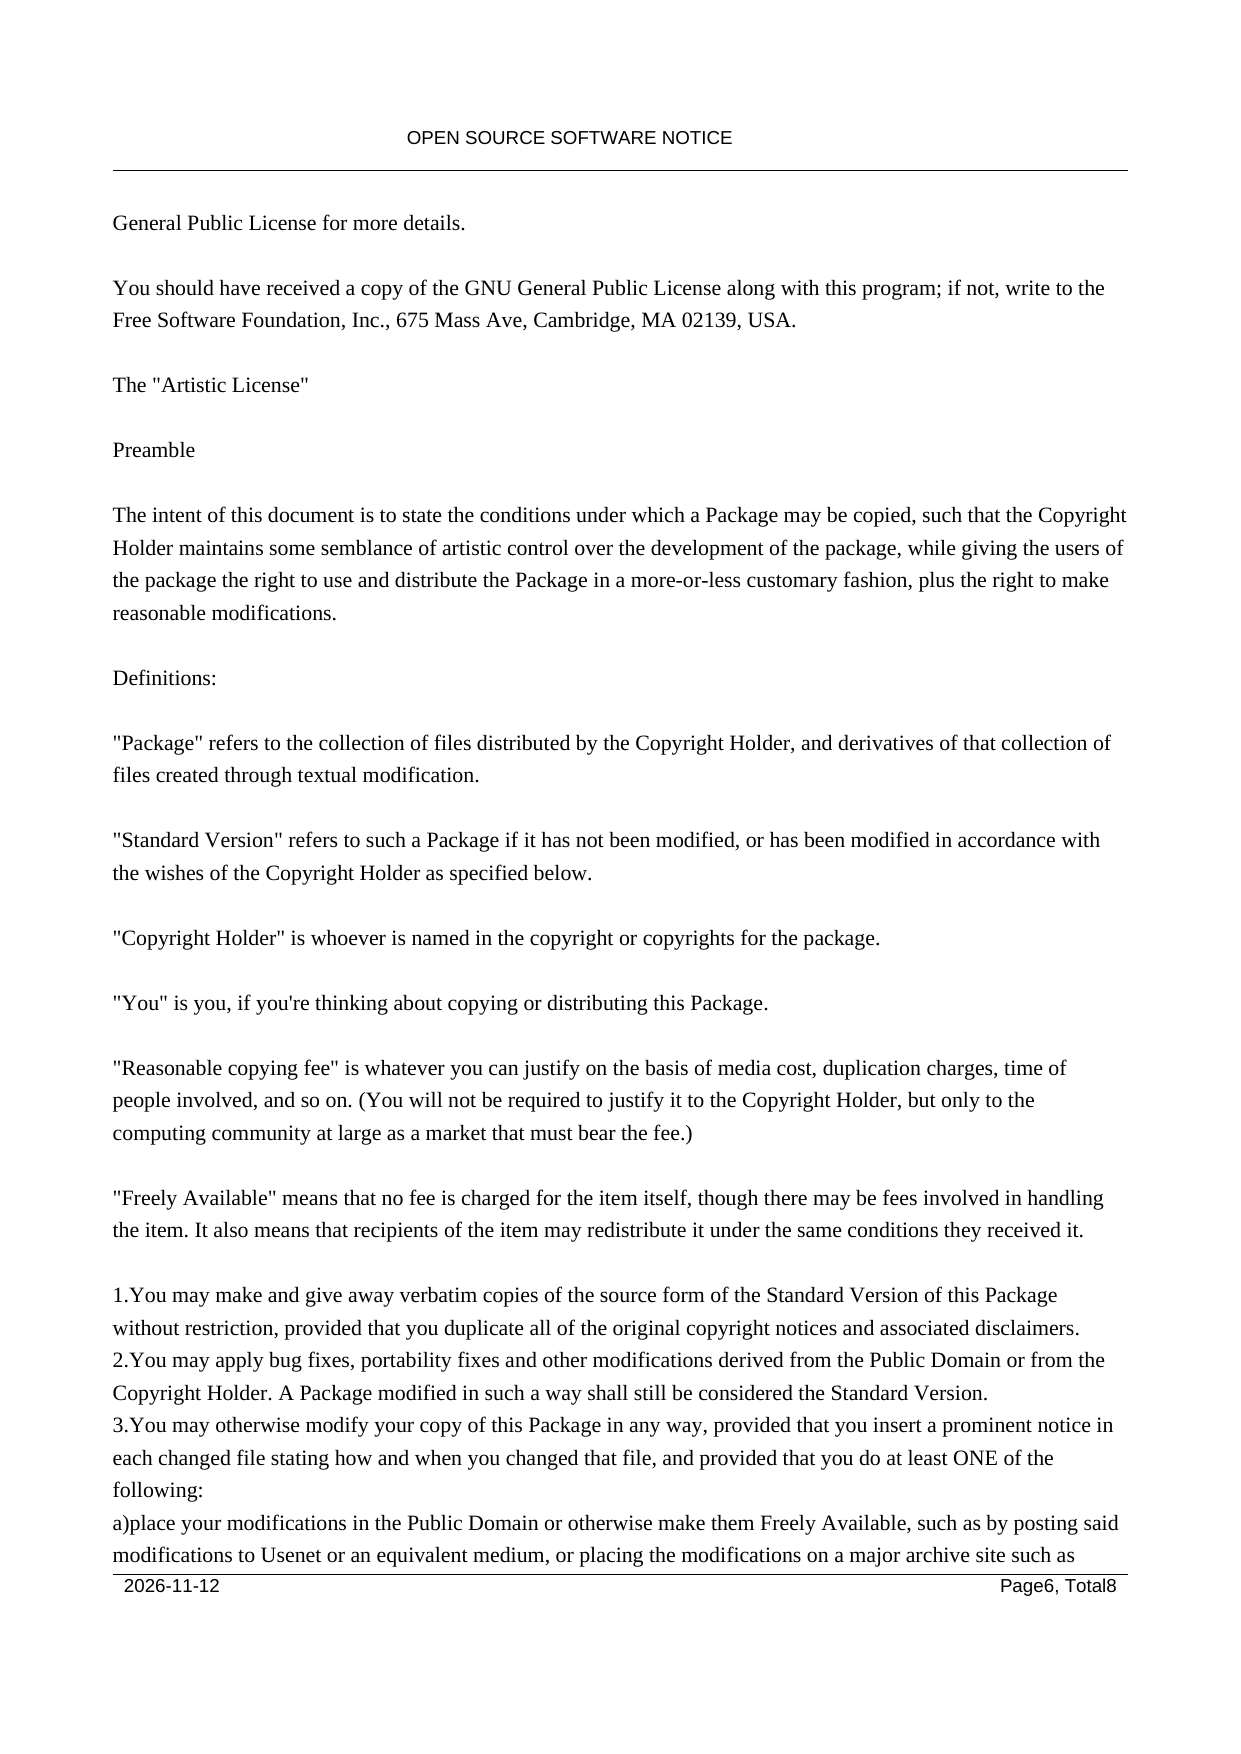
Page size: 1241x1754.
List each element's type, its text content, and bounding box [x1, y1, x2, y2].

text 2.You may apply bug fixes, portability fixes and other modifications derived from the Public Domain or from the Copyright Holder. A Package modified in such a way shall still be considered the Standard Version. [112, 1344, 1128, 1409]
text "You" is you, if you're thinking about copying or distributing this Package. [112, 986, 1128, 1019]
text The intent of this document is to state the conditions under which a Package may be copied, such that the Copyright Holder maintains some semblance of artistic control over the development of the package, while giving the users of the package the right to use and distribute the Package in a more-or-less customary fashion, plus the right to make reasonable modifications. [112, 499, 1128, 629]
text "Freely Available" means that no fee is charged for the item itself, though there may be fees involved in handling the item. It also means that recipients of the item may redistribute it under the same conditions they received it. [112, 1181, 1128, 1246]
text "Copyright Holder" is whoever is named in the copyright or copyrights for the package. [112, 921, 1128, 954]
text "Package" refers to the collection of files distributed by the Copyright Holder, and derivatives of that collection of files created through textual modification. [112, 726, 1128, 791]
text 3.You may otherwise modify your copy of this Package in any way, provided that you insert a prominent notice in each changed file stating how and when you changed that file, and provided that you do at least ONE of the following: [112, 1409, 1128, 1506]
text "Reasonable copying fee" is whatever you can justify on the basis of media cost, duplication charges, time of people involved, and so on. (You will not be required to justify it to the Copyright Holder, but only to the computing community at large as a market that must bear the fee.) [112, 1051, 1128, 1149]
text Preamble [112, 434, 1128, 466]
text The "Artistic License" [112, 369, 1128, 401]
text 1.You may make and give away verbatim copies of the source form of the Standard Version of this Package without restriction, provided that you duplicate all of the original copyright notices and associated disclaimers. [112, 1279, 1128, 1344]
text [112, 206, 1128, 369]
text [112, 1506, 1128, 1571]
text "Standard Version" refers to such a Package if it has not been modified, or has been modified in accordance with the wishes of the Copyright Holder as specified below. [112, 824, 1128, 889]
text Definitions: [112, 661, 1128, 694]
